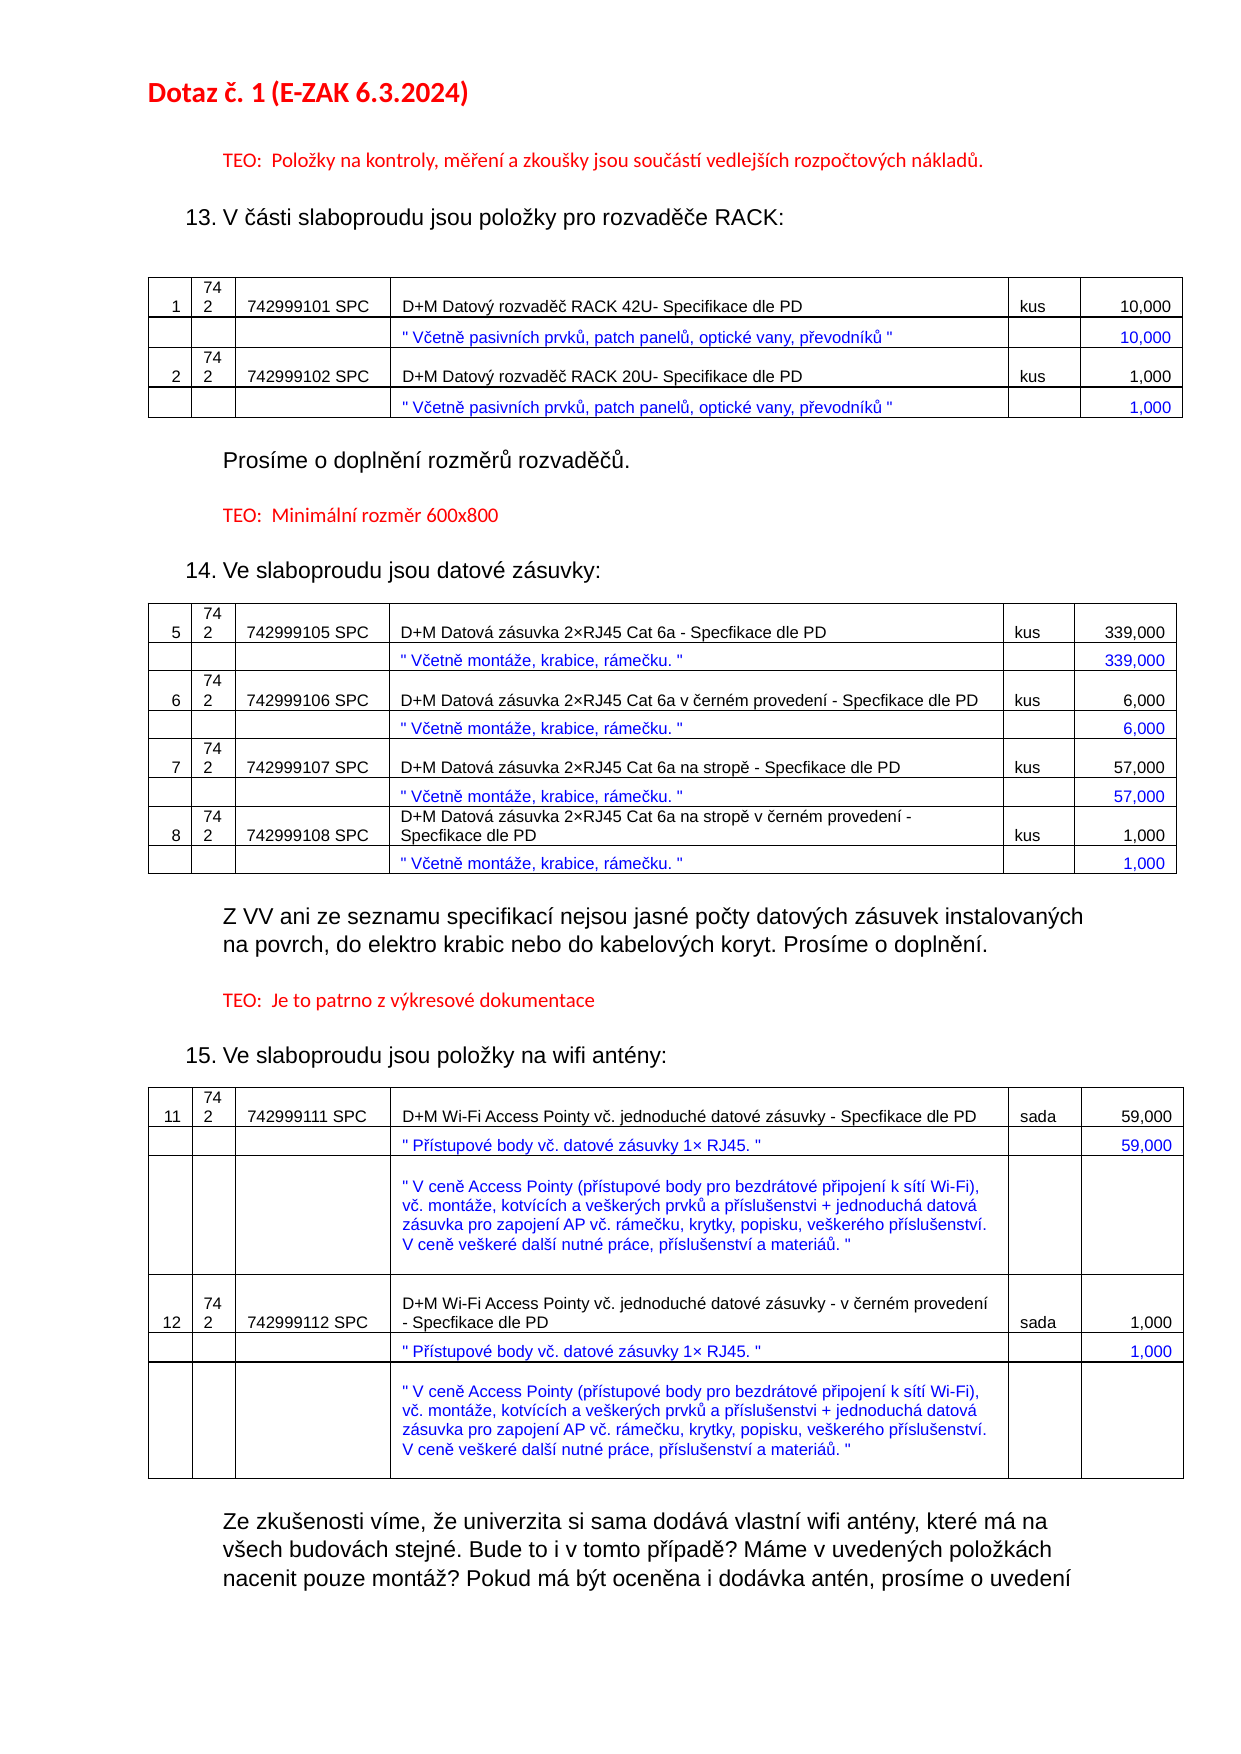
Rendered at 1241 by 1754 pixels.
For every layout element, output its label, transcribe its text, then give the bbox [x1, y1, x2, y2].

table_cell [236, 711, 389, 738]
table_cell 742 [192, 348, 235, 386]
table_header 339,000 [1075, 604, 1176, 642]
text TEO: Položky na kontroly, měření a zkoušky jsou součástí vedlejších rozpočtových nákladů. [223, 148, 1093, 173]
table_cell [1009, 1363, 1081, 1478]
table_cell " Včetně montáže, krabice, rámečku. " [390, 778, 1003, 806]
table_cell [149, 1333, 192, 1361]
table_header 59,000 [1082, 1088, 1183, 1126]
table_cell 6,000 [1075, 711, 1176, 738]
table_cell [192, 778, 235, 806]
table_header 5 [149, 604, 191, 642]
table_cell " Včetně pasivních prvků, patch panelů, optické vany, převodníků " [391, 388, 1008, 417]
text TEO: Minimální rozměr 600x800 [223, 502, 1093, 528]
table_cell [149, 318, 191, 347]
table_cell [193, 1363, 235, 1478]
table_cell D+M Datový rozvaděč RACK 20U- Specifikace dle PD [391, 348, 1008, 386]
table_cell [1004, 778, 1074, 806]
table_cell 6 [149, 671, 191, 709]
table_cell [1004, 846, 1074, 873]
table_cell " Včetně montáže, krabice, rámečku. " [390, 643, 1003, 670]
table_cell 742999112 SPC [236, 1275, 390, 1332]
table_header 742999105 SPC [236, 604, 389, 642]
table_cell D+M Wi-Fi Access Pointy vč. jednoduché datové zásuvky - v černém provedení - Specfikace dle PD [391, 1275, 1008, 1332]
table_cell [192, 643, 235, 670]
table_header kus [1004, 604, 1074, 642]
table_header D+M Wi-Fi Access Pointy vč. jednoduché datové zásuvky - Specfikace dle PD [391, 1088, 1008, 1126]
table_cell 742999107 SPC [236, 739, 389, 777]
table_cell [149, 1156, 192, 1274]
table_cell 742 [192, 807, 235, 845]
table_cell [1004, 711, 1074, 738]
table_cell 1,000 [1082, 1333, 1183, 1361]
table_cell 1,000 [1081, 388, 1182, 417]
table_cell " V ceně Access Pointy (přístupové body pro bezdrátové připojení k sítí Wi-Fi), vč. montáže, kotvících a veškerých prvků a příslušenstvi + jednoduchá datová zásuvka pro zapojení AP vč. rámečku, krytky, popisku, veškerého příslušenství. V ceně veškeré další nutné práce, příslušenství a materiáů. " [391, 1156, 1008, 1274]
table_cell 12 [149, 1275, 192, 1332]
table_cell [236, 846, 389, 873]
table_cell 1,000 [1082, 1275, 1183, 1332]
table_header 10,000 [1081, 278, 1182, 316]
table_cell " V ceně Access Pointy (přístupové body pro bezdrátové připojení k sítí Wi-Fi), vč. montáže, kotvících a veškerých prvků a příslušenstvi + jednoduchá datová zásuvka pro zapojení AP vč. rámečku, krytky, popisku, veškerého příslušenství. V ceně veškeré další nutné práce, příslušenství a materiáů. " [391, 1363, 1008, 1478]
table_cell [236, 1156, 390, 1274]
table_cell 742999106 SPC [236, 671, 389, 709]
list Ve slaboproudu jsou datové zásuvky: [185, 557, 1093, 584]
table_cell [193, 1156, 235, 1274]
table_cell [1009, 318, 1080, 347]
table_cell 7 [149, 739, 191, 777]
table_cell [236, 643, 389, 670]
table_cell [193, 1333, 235, 1361]
table_cell 742999108 SPC [236, 807, 389, 845]
table_cell [149, 643, 191, 670]
table_header D+M Datová zásuvka 2×RJ45 Cat 6a - Specfikace dle PD [390, 604, 1003, 642]
table_cell 339,000 [1075, 643, 1176, 670]
table_cell [236, 778, 389, 806]
table_header kus [1009, 278, 1080, 316]
table_cell [1009, 1333, 1081, 1361]
table_header 1 [149, 278, 191, 316]
table_cell " Včetně montáže, krabice, rámečku. " [390, 846, 1003, 873]
table_cell kus [1009, 348, 1080, 386]
table_cell [149, 388, 191, 417]
table_cell D+M Datová zásuvka 2×RJ45 Cat 6a na stropě - Specfikace dle PD [390, 739, 1003, 777]
table_cell [192, 388, 235, 417]
table_cell 6,000 [1075, 671, 1176, 709]
table_cell [149, 1127, 192, 1155]
table_cell kus [1004, 671, 1074, 709]
table_cell kus [1004, 807, 1074, 845]
table_cell 1,000 [1075, 807, 1176, 845]
table_cell [1009, 1127, 1081, 1155]
text TEO: Je to patrno z výkresové dokumentace [223, 987, 1093, 1012]
table_cell D+M Datová zásuvka 2×RJ45 Cat 6a v černém provedení - Specfikace dle PD [390, 671, 1003, 709]
table_header 742999101 SPC [236, 278, 390, 316]
table_cell kus [1004, 739, 1074, 777]
table_cell [1009, 388, 1080, 417]
table_cell [236, 1333, 390, 1361]
table_cell 57,000 [1075, 778, 1176, 806]
table_cell 1,000 [1081, 348, 1182, 386]
table_cell 10,000 [1081, 318, 1182, 347]
table_cell 1,000 [1075, 846, 1176, 873]
table_header 742 [192, 604, 235, 642]
table_cell [192, 846, 235, 873]
table_cell [193, 1127, 235, 1155]
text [223, 1508, 1093, 1591]
table_cell sada [1009, 1275, 1081, 1332]
table_cell [149, 1363, 192, 1478]
table_cell D+M Datová zásuvka 2×RJ45 Cat 6a na stropě v černém provedení - Specfikace dle PD [390, 807, 1003, 845]
table_cell 742 [192, 739, 235, 777]
table_cell [1009, 1156, 1081, 1274]
text Prosíme o doplnění rozměrů rozvaděčů. [223, 447, 1093, 473]
table_cell [192, 711, 235, 738]
table_cell [236, 1363, 390, 1478]
table_cell 742999102 SPC [236, 348, 390, 386]
table_cell [236, 388, 390, 417]
table_cell 59,000 [1082, 1127, 1183, 1155]
text Z VV ani ze seznamu specifikací nejsou jasné počty datových zásuvek instalovaných na povrch, do elektro krabic nebo do kabelových koryt. Prosíme o doplnění. [223, 903, 1093, 957]
table_header D+M Datový rozvaděč RACK 42U- Specifikace dle PD [391, 278, 1008, 316]
table_header 742 [193, 1088, 235, 1126]
table_cell [149, 711, 191, 738]
list V části slaboproudu jsou položky pro rozvaděče RACK: [185, 203, 1093, 230]
table_cell " Přístupové body vč. datové zásuvky 1× RJ45. " [391, 1127, 1008, 1155]
table_header 742999111 SPC [236, 1088, 390, 1126]
table_cell [236, 1127, 390, 1155]
table_cell [1004, 643, 1074, 670]
table_cell [149, 846, 191, 873]
table_cell 8 [149, 807, 191, 845]
table_cell 742 [192, 671, 235, 709]
list Ve slaboproudu jsou položky na wifi antény: [185, 1042, 1093, 1068]
table_cell " Včetně montáže, krabice, rámečku. " [390, 711, 1003, 738]
table_cell [1082, 1156, 1183, 1274]
table_cell " Včetně pasivních prvků, patch panelů, optické vany, převodníků " [391, 318, 1008, 347]
table_header sada [1009, 1088, 1081, 1126]
table_cell " Přístupové body vč. datové zásuvky 1× RJ45. " [391, 1333, 1008, 1361]
table_cell [149, 778, 191, 806]
table_cell [1082, 1363, 1183, 1478]
table_header 742 [192, 278, 235, 316]
table_cell [236, 318, 390, 347]
table_cell [192, 318, 235, 347]
table_cell 742 [193, 1275, 235, 1332]
table_header 11 [149, 1088, 192, 1126]
table_cell 2 [149, 348, 191, 386]
table_cell 57,000 [1075, 739, 1176, 777]
